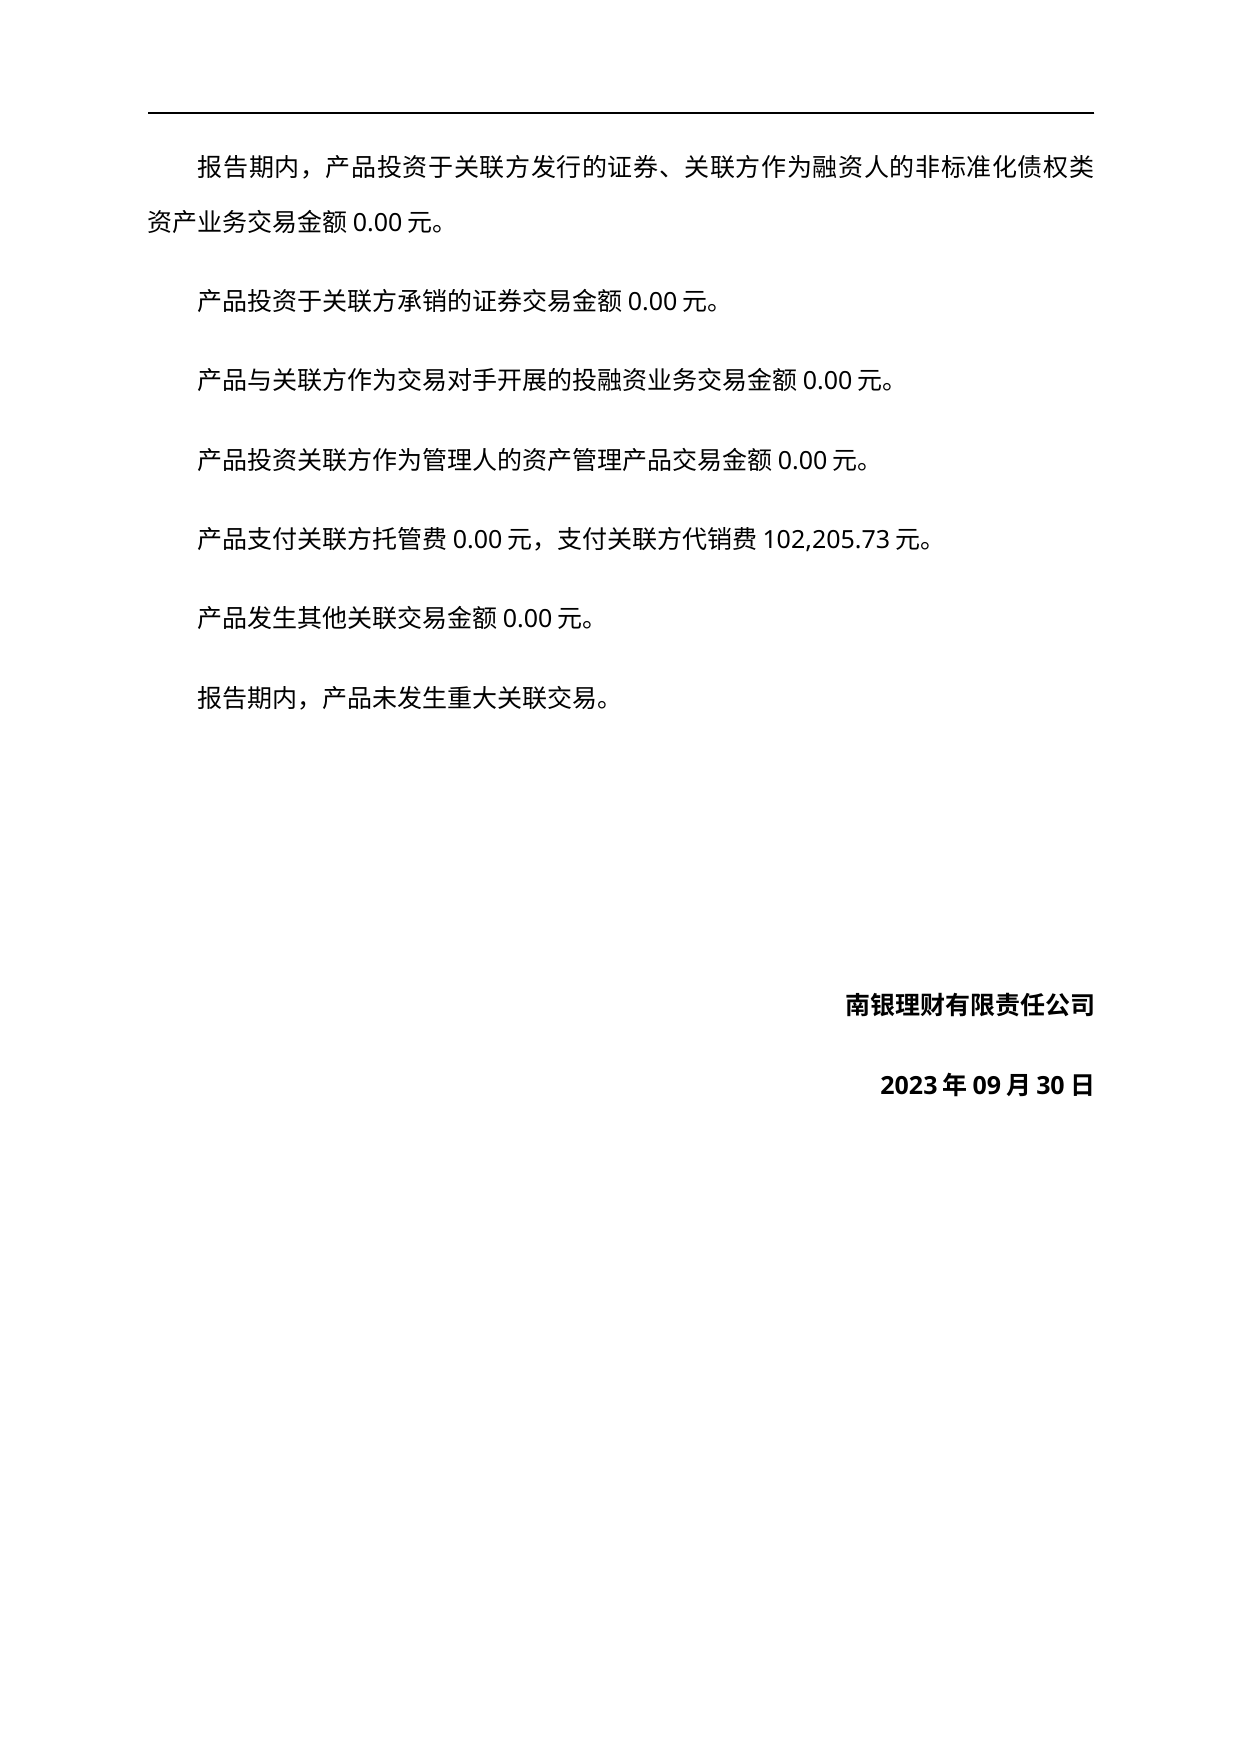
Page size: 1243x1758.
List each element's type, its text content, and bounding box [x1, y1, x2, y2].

text 产品支付关联方托管费0.00元，支付关联方代销费102,205.73元。 [148, 519, 1094, 556]
text 南银理财有限责任公司 [148, 986, 1094, 1022]
text 产品投资关联方作为管理人的资产管理产品交易金额0.00元。 [148, 440, 1094, 476]
text 产品投资于关联方承销的证券交易金额0.00元。 [148, 281, 1094, 318]
text 产品发生其他关联交易金额0.00元。 [148, 599, 1094, 635]
text 产品与关联方作为交易对手开展的投融资业务交易金额0.00元。 [148, 361, 1094, 397]
text 2023年09月30日 [148, 1065, 1094, 1101]
text 报告期内，产品投资于关联方发行的证券、关联方作为融资人的非标准化债权类资产业务交易金额0.00元。 [148, 148, 1094, 238]
text 报告期内，产品未发生重大关联交易。 [148, 678, 1094, 714]
